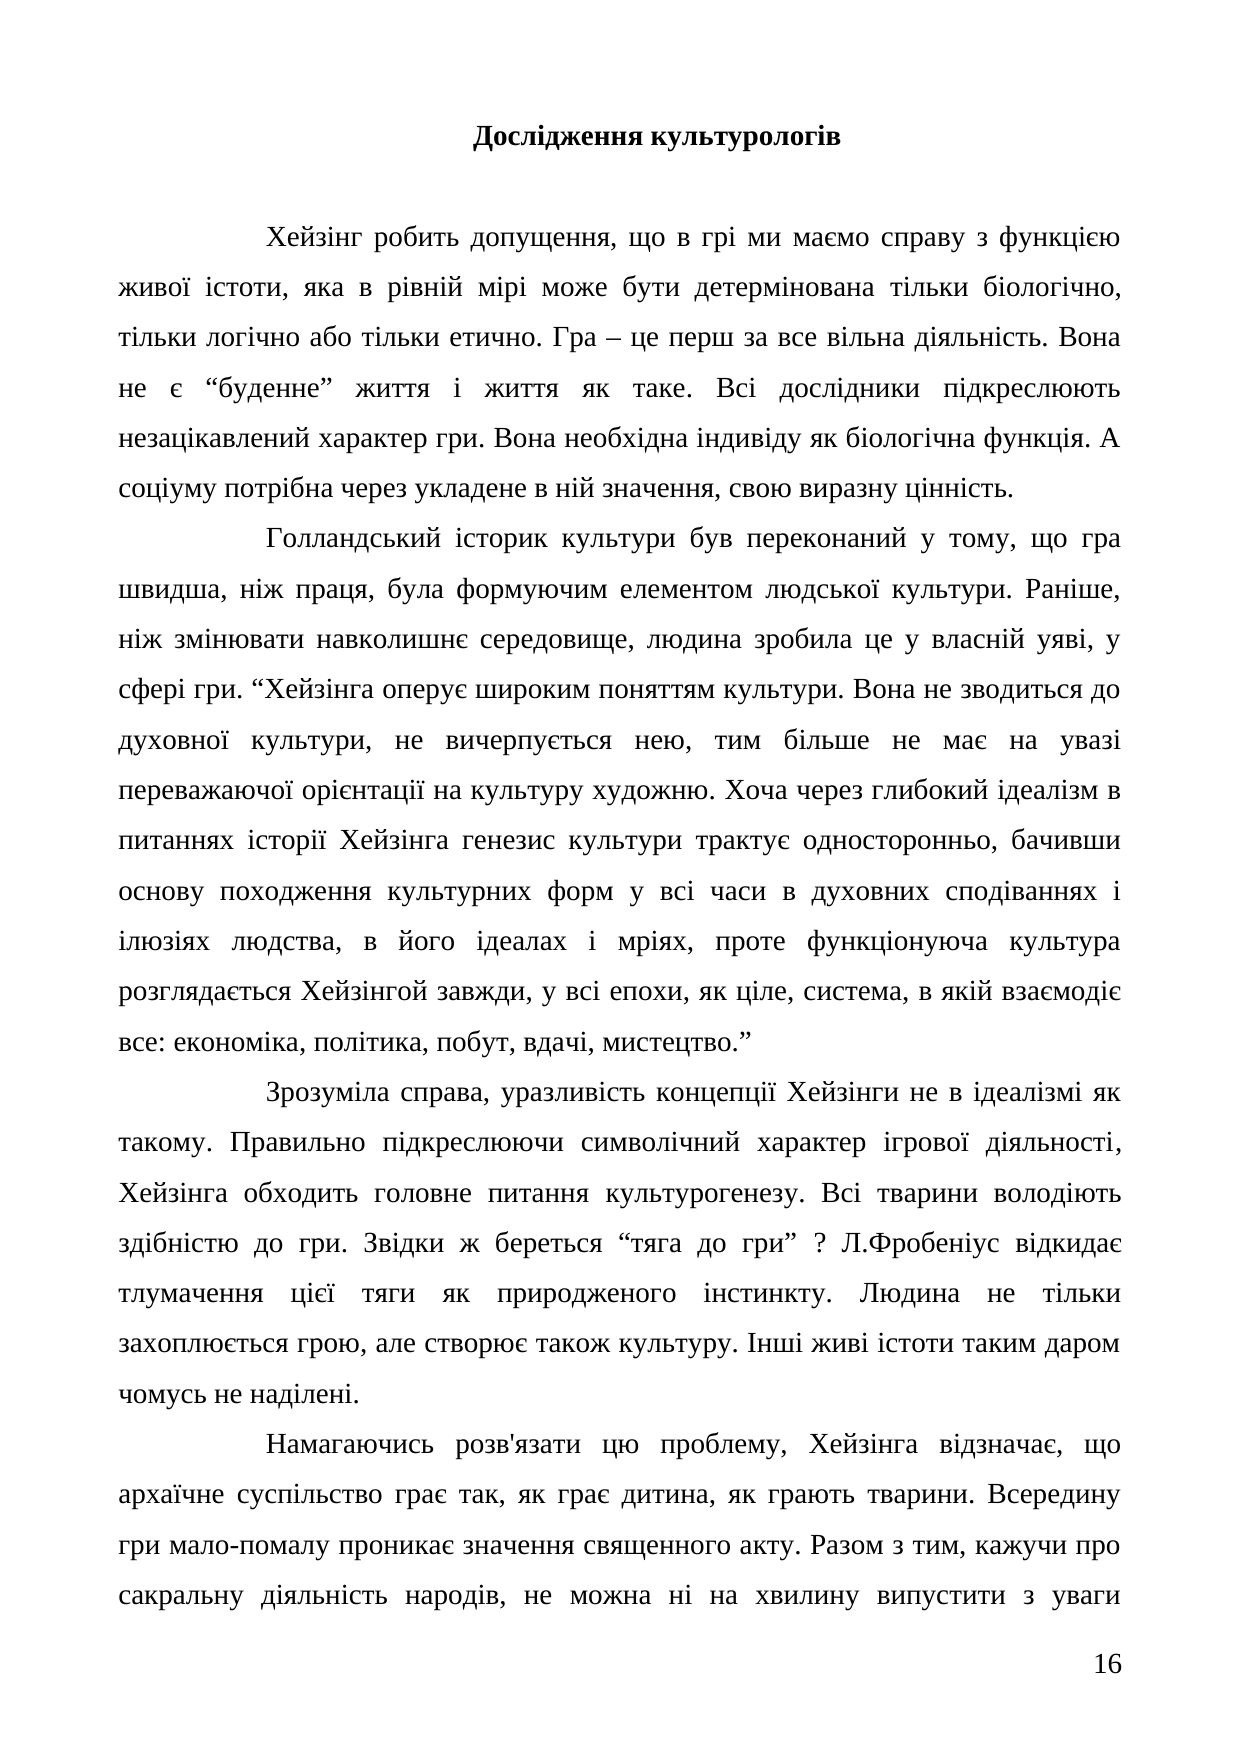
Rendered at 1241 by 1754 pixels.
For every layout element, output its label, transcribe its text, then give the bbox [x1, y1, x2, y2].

text Дослідження культурологів [118, 118, 1122, 152]
text Голландський історик культури був переконаний у тому, що гра швидша, ніж праця, була формуючим елементом людської культури. Раніше, ніж змінювати навколишнє середовище, людина зробила це у власній уяві, у сфері гри. “Хейзінга оперує широким поняттям культури. Вона не зводиться до духовної культури, не вичерпується нею, тим більше не має на увазі переважаючої орієнтації на культуру художню. Хоча через глибокий ідеалізм в питаннях історії Хейзінга генезис культури трактує односторонньо, бачивши основу походження культурних форм у всі часи в духовних сподіваннях і ілюзіях людства, в його ідеалах і мріях, проте функціонуюча культура розглядається Хейзінгой завжди, у всі епохи, як ціле, система, в якій взаємодіє все: економіка, політика, побут, вдачі, мистецтво.” [118, 521, 1122, 1057]
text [118, 1426, 1122, 1611]
text Хейзінг робить допущення, що в грі ми маємо справу з функцією живої істоти, яка в рівній мірі може бути детермінована тільки біологічно, тільки логічно або тільки етично. Гра – це перш за все вільна діяльність. Вона не є “буденне” життя і життя як таке. Всі дослідники підкреслюють незацікавлений характер гри. Вона необхідна індивіду як біологічна функція. А соціуму потрібна через укладене в ній значення, свою виразну цінність. [118, 219, 1122, 504]
text Зрозуміла справа, уразливість концепції Хейзінги не в ідеалізмі як такому. Правильно підкреслюючи символічний характер ігрової діяльності, Хейзінга обходить головне питання культурогенезу. Всі тварини володіють здібністю до гри. Звідки ж береться “тяга до гри” ? Л.Фробеніус відкидає тлумачення цієї тяги як природженого інстинкту. Людина не тільки захоплюється грою, але створює також культуру. Інші живі істоти таким даром чомусь не наділені. [118, 1074, 1122, 1409]
